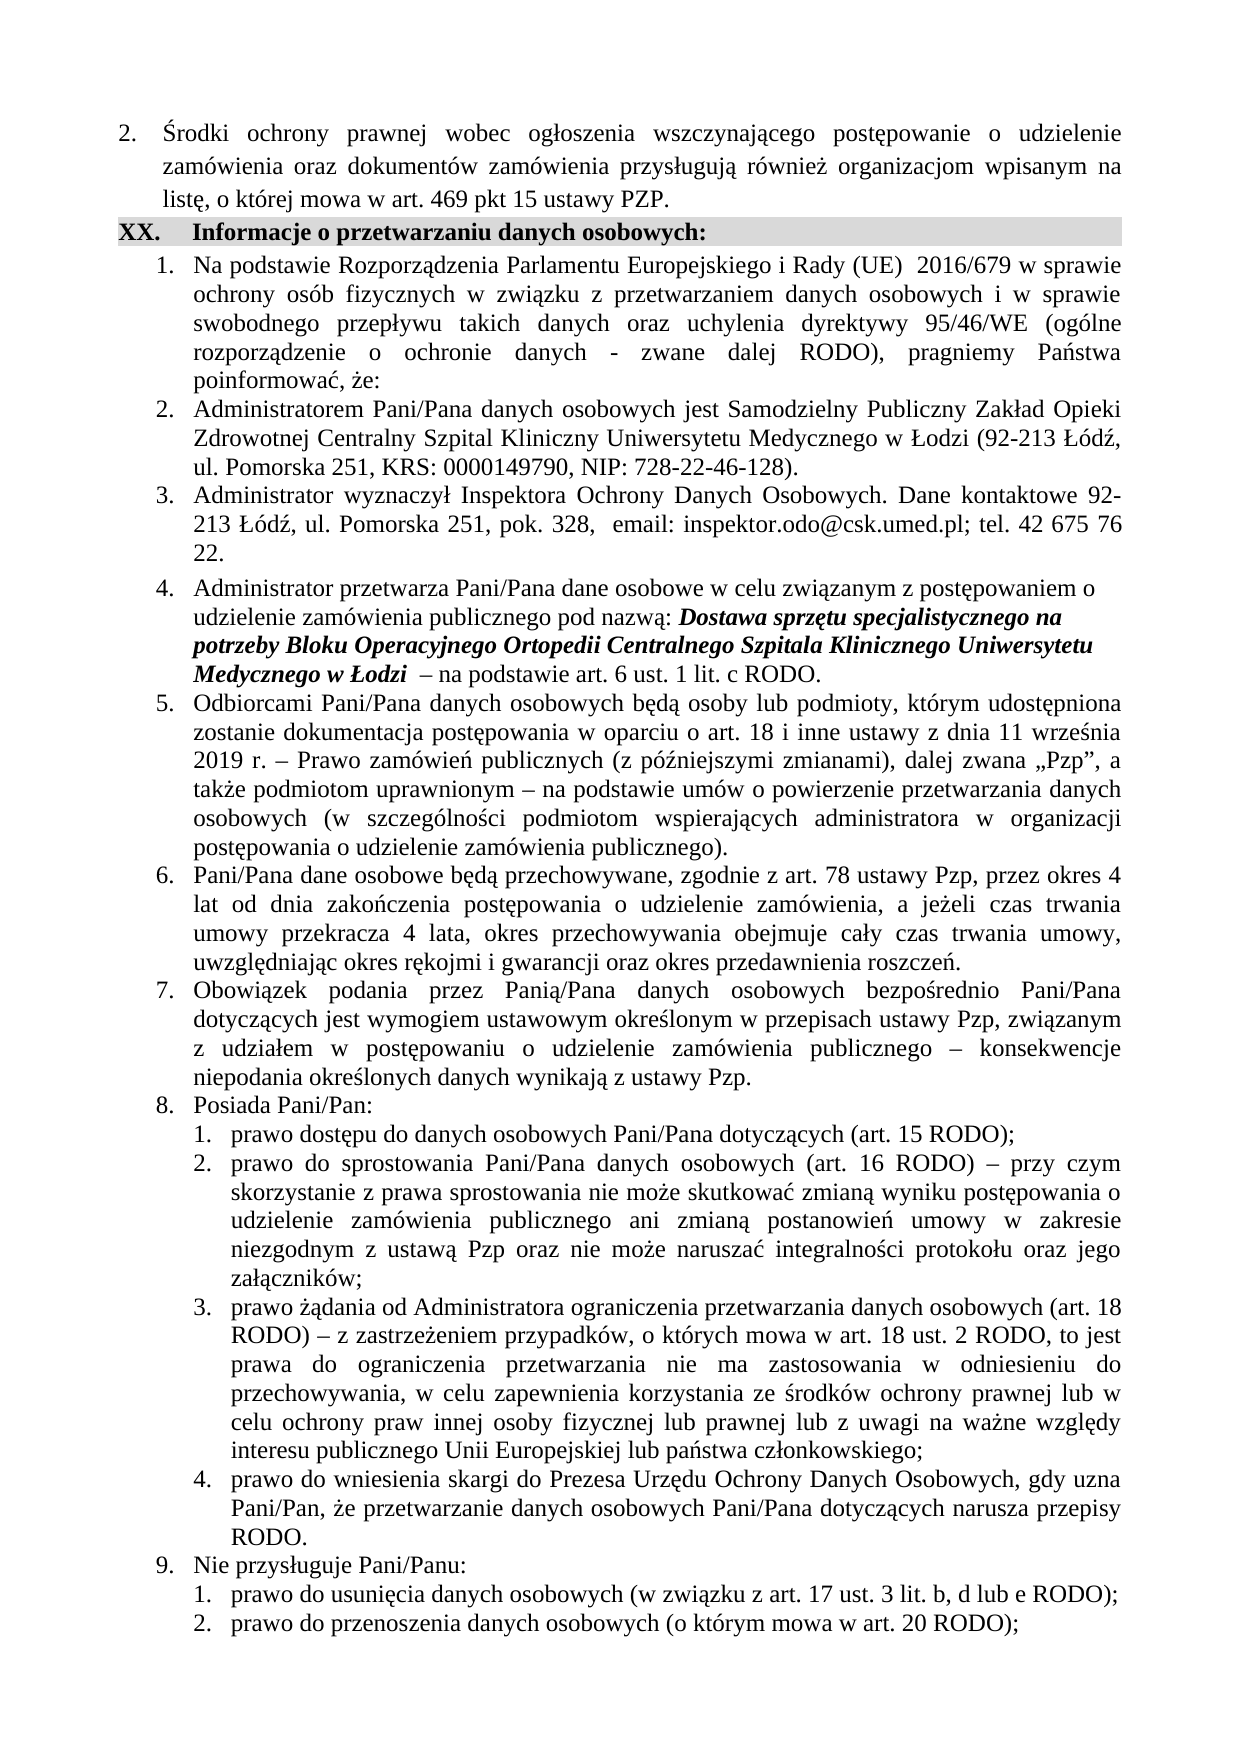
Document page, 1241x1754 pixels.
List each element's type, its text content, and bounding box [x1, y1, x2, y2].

list Pani/Pana dane osobowe będą przechowywane, zgodnie z art. 78 ustawy Pzp, przez okres 4 lat od dnia zakończenia postępowania o udzielenie zamówienia, a jeżeli czas trwania umowy przekracza 4 lata, okres przechowywania obejmuje cały czas trwania umowy, uwzględniając okres rękojmi i gwarancji oraz okres przedawnienia roszczeń. [156, 860, 1122, 975]
list Środki ochrony prawnej wobec ogłoszenia wszczynającego postępowanie o udzielenie zamówienia oraz dokumentów zamówienia przysługują również organizacjom wpisanym na listę, o której mowa w art. 469 pkt 15 ustawy PZP. [118, 118, 1122, 213]
list Obowiązek podania przez Panią/Pana danych osobowych bezpośrednio Pani/Pana dotyczących jest wymogiem ustawowym określonym w przepisach ustawy Pzp, związanym z udziałem w postępowaniu o udzielenie zamówienia publicznego – konsekwencje niepodania określonych danych wynikają z ustawy Pzp. [156, 975, 1122, 1090]
list prawo do przenoszenia danych osobowych (o którym mowa w art. 20 RODO); [193, 1608, 1122, 1637]
list Odbiorcami Pani/Pana danych osobowych będą osoby lub podmioty, którym udostępniona zostanie dokumentacja postępowania w oparciu o art. 18 i inne ustawy z dnia 11 września 2019 r. – Prawo zamówień publicznych (z późniejszymi zmianami), dalej zwana „Pzp”, a także podmiotom uprawnionym – na podstawie umów o powierzenie przetwarzania danych osobowych (w szczególności podmiotom wspierających administratora w organizacji postępowania o udzielenie zamówienia publicznego). [156, 688, 1122, 860]
list Administrator przetwarza Pani/Pana dane osobowe w celu związanym z postępowaniem o udzielenie zamówienia publicznego pod nazwą: Dostawa sprzętu specjalistycznego na potrzeby Bloku Operacyjnego Ortopedii Centralnego Szpitala Klinicznego Uniwersytetu Medycznego w Łodzi – na podstawie art. 6 ust. 1 lit. c RODO. [156, 573, 1122, 688]
list Administrator wyznaczył Inspektora Ochrony Danych Osobowych. Dane kontaktowe 92-213 Łódź, ul. Pomorska 251, pok. 328, email: inspektor.odo@csk.umed.pl; tel. 42 675 76 22. [156, 480, 1122, 567]
list prawo do usunięcia danych osobowych (w związku z art. 17 ust. 3 lit. b, d lub e RODO); [193, 1579, 1122, 1608]
list prawo dostępu do danych osobowych Pani/Pana dotyczących (art. 15 RODO); [193, 1119, 1122, 1148]
list Administratorem Pani/Pana danych osobowych jest Samodzielny Publiczny Zakład Opieki Zdrowotnej Centralny Szpital Kliniczny Uniwersytetu Medycznego w Łodzi (92-213 Łódź, ul. Pomorska 251, KRS: 0000149790, NIP: 728-22-46-128). [156, 394, 1122, 480]
list Na podstawie Rozporządzenia Parlamentu Europejskiego i Rady (UE) 2016/679 w sprawie ochrony osób fizycznych w związku z przetwarzaniem danych osobowych i w sprawie swobodnego przepływu takich danych oraz uchylenia dyrektywy 95/46/WE (ogólne rozporządzenie o ochronie danych - zwane dalej RODO), pragniemy Państwa poinformować, że: [156, 250, 1122, 394]
list prawo żądania od Administratora ograniczenia przetwarzania danych osobowych (art. 18 RODO) – z zastrzeżeniem przypadków, o których mowa w art. 18 ust. 2 RODO, to jest prawa do ograniczenia przetwarzania nie ma zastosowania w odniesieniu do przechowywania, w celu zapewnienia korzystania ze środków ochrony prawnej lub w celu ochrony praw innej osoby fizycznej lub prawnej lub z uwagi na ważne względy interesu publicznego Unii Europejskiej lub państwa członkowskiego; [193, 1292, 1122, 1464]
list prawo do wniesienia skargi do Prezesa Urzędu Ochrony Danych Osobowych, gdy uzna Pani/Pan, że przetwarzanie danych osobowych Pani/Pana dotyczących narusza przepisy RODO. [193, 1464, 1122, 1550]
list prawo do sprostowania Pani/Pana danych osobowych (art. 16 RODO) – przy czym skorzystanie z prawa sprostowania nie może skutkować zmianą wyniku postępowania o udzielenie zamówienia publicznego ani zmianą postanowień umowy w zakresie niezgodnym z ustawą Pzp oraz nie może naruszać integralności protokołu oraz jego załączników; [193, 1148, 1122, 1292]
list Posiada Pani/Pan: [156, 1090, 1122, 1119]
text XX. Informacje o przetwarzaniu danych osobowych: [118, 217, 1122, 246]
list Nie przysługuje Pani/Panu: [156, 1550, 1122, 1579]
